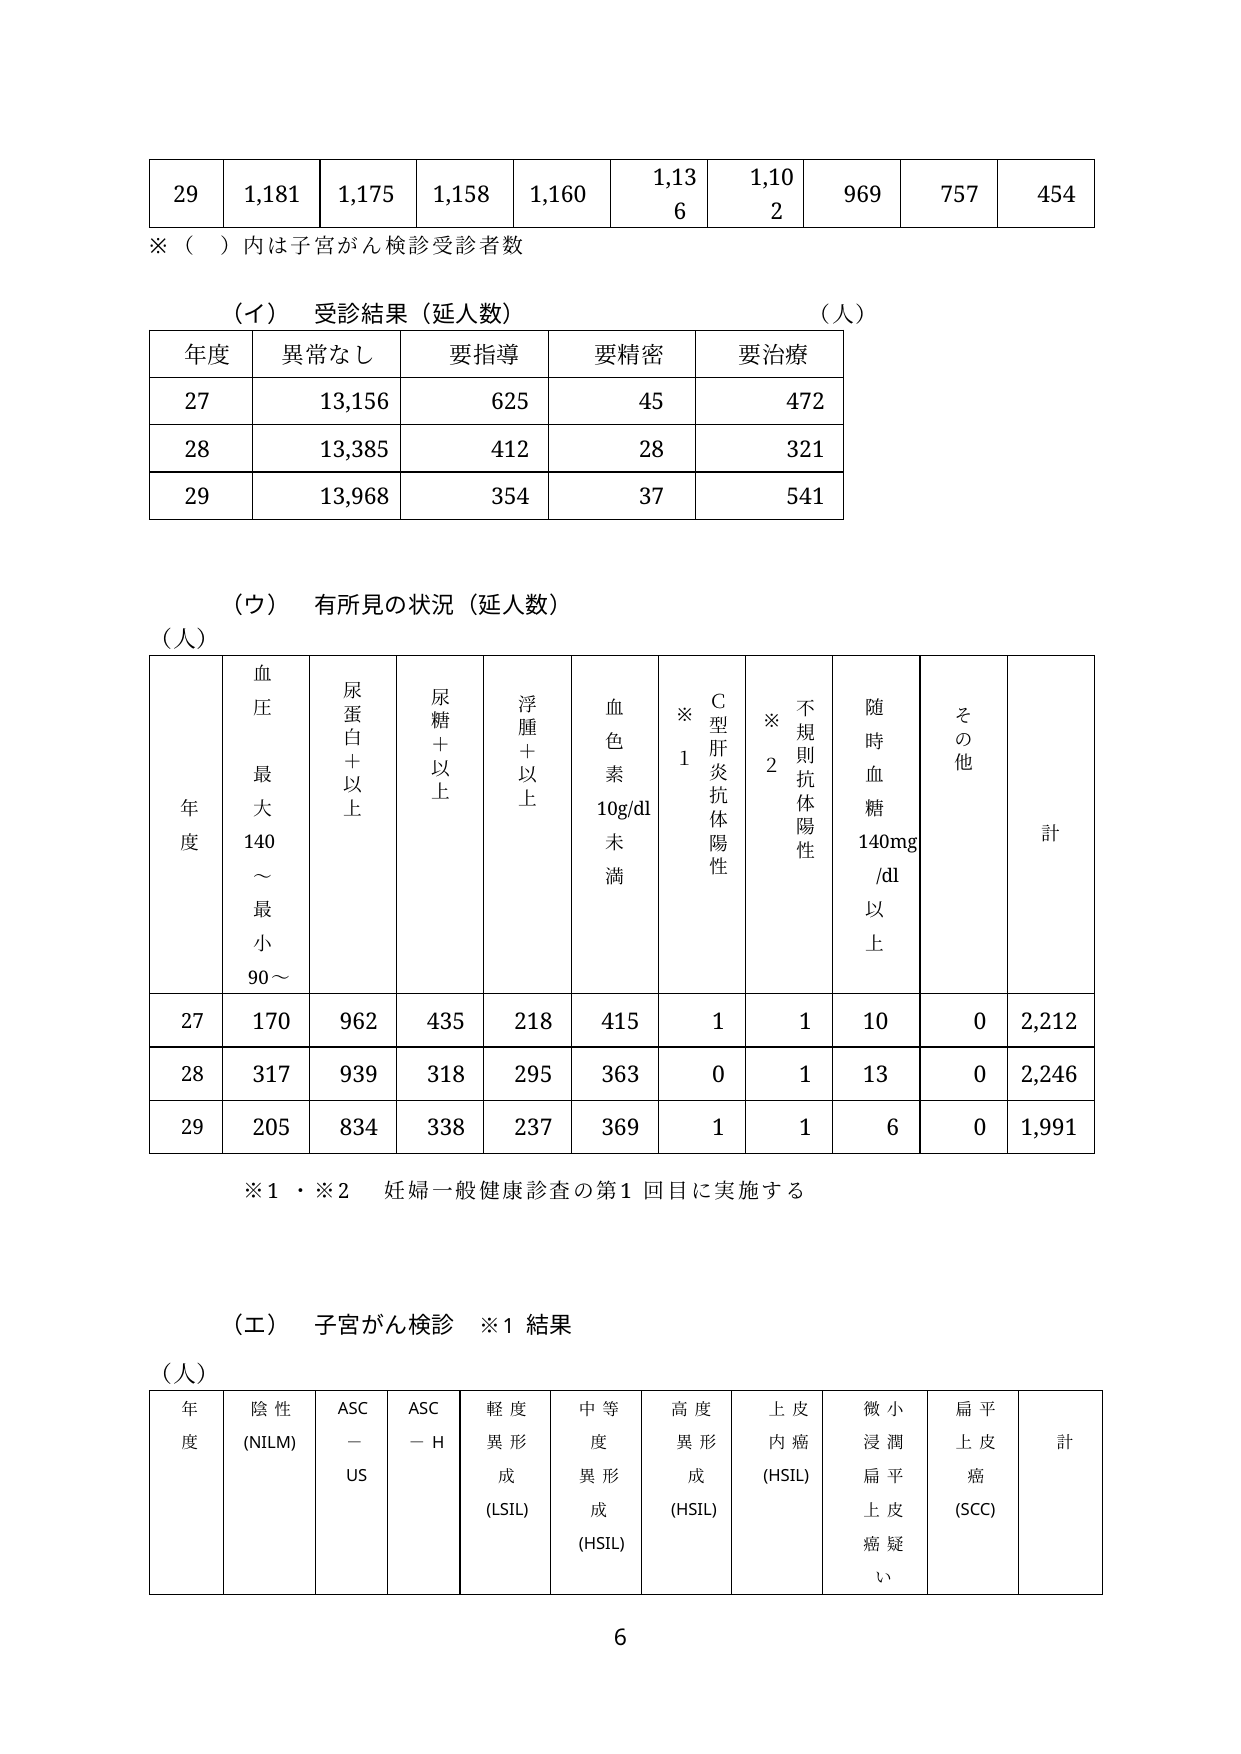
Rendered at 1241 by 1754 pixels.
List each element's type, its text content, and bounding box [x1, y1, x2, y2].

table_cell 1 [746, 1048, 832, 1099]
table_cell 435 [397, 994, 483, 1046]
table_header 上皮内癌 (HSIL) [732, 1391, 822, 1593]
table_cell 29 [150, 473, 252, 519]
table_cell 1 [659, 1101, 745, 1153]
table_cell 834 [310, 1101, 396, 1153]
table_cell 472 [696, 378, 843, 424]
table_cell 1,136 [611, 160, 707, 227]
table_cell 6 [833, 1101, 919, 1153]
table_cell 1,160 [514, 160, 610, 227]
table_header 軽度 異形成 (LSIL) [461, 1391, 550, 1593]
table_header 血 色 素 10g/dl 未満 [572, 656, 658, 993]
table_cell 0 [921, 994, 1007, 1046]
text ※1・※2 妊婦一般健康診査の第1回目に実施する [149, 1154, 1091, 1221]
table_cell 29 [150, 160, 223, 227]
table_header 高度 異形成 (HSIL) [642, 1391, 731, 1593]
table_cell 28 [549, 425, 695, 471]
table_header 要指導 [401, 331, 548, 377]
table_cell 1 [659, 994, 745, 1046]
table_cell 2,212 [1008, 994, 1094, 1046]
table_header Ｃ型肝炎抗体陽性 ※１ [659, 656, 745, 993]
table_header 要精密 [549, 331, 695, 377]
table_cell 939 [310, 1048, 396, 1099]
table_header その他 [921, 656, 1007, 993]
table_cell 27 [150, 994, 222, 1046]
table_cell 969 [804, 160, 900, 227]
table_header 中等度 異形成 (HSIL) [551, 1391, 641, 1593]
table_header 尿糖＋以上 [397, 656, 483, 993]
table_cell 10 [833, 994, 919, 1046]
table_cell 962 [310, 994, 396, 1046]
table_cell 1,102 [708, 160, 803, 227]
table_cell 237 [484, 1101, 571, 1153]
table_cell 37 [549, 473, 695, 519]
table_cell 541 [696, 473, 843, 519]
table_cell 363 [572, 1048, 658, 1099]
table_cell 0 [659, 1048, 745, 1099]
table_cell 1 [746, 994, 832, 1046]
table_cell 625 [401, 378, 548, 424]
table_cell 13 [833, 1048, 919, 1099]
table_cell 757 [901, 160, 997, 227]
table_cell 218 [484, 994, 571, 1046]
table_cell 317 [223, 1048, 309, 1099]
table_cell 27 [150, 378, 252, 424]
table_cell 45 [549, 378, 695, 424]
table_cell 1 [746, 1101, 832, 1153]
text （ウ） 有所見の状況（延人数） （人） [149, 587, 1091, 655]
table_cell 1,175 [321, 160, 416, 227]
table_cell 415 [572, 994, 658, 1046]
table_header 計 [1019, 1391, 1102, 1593]
text （エ） 子宮がん検診 ※1結果 （人） [149, 1289, 1091, 1390]
table_cell 28 [150, 1048, 222, 1099]
table_cell 338 [397, 1101, 483, 1153]
table_cell 29 [150, 1101, 222, 1153]
table_header ASC－US [316, 1391, 387, 1593]
table_header 要治療 [696, 331, 843, 377]
table_cell 13,385 [253, 425, 400, 471]
text （イ） 受診結果（延人数） （人） [149, 296, 1091, 329]
table_header 尿蛋白＋以上 [310, 656, 396, 993]
table_cell 354 [401, 473, 548, 519]
text ※（ ）内は子宮がん検診受診者数 [149, 228, 1091, 262]
table_cell 318 [397, 1048, 483, 1099]
table_header 計 [1008, 656, 1094, 993]
table_cell 2,246 [1008, 1048, 1094, 1099]
table_header 年度 [150, 331, 252, 377]
table_header 浮腫＋以上 [484, 656, 571, 993]
table_cell 13,156 [253, 378, 400, 424]
table_cell 369 [572, 1101, 658, 1153]
table_header 不規則抗体陽性 ※２ [746, 656, 832, 993]
table_cell 1,158 [417, 160, 513, 227]
table_cell 454 [998, 160, 1094, 227]
table_header 年度 [150, 1391, 223, 1593]
table_cell 295 [484, 1048, 571, 1099]
table_header 血 圧 最大140～最小 90～ [223, 656, 309, 993]
table_cell 0 [921, 1101, 1007, 1153]
table_cell 1,181 [224, 160, 319, 227]
table_header 年 度 [150, 656, 222, 993]
table_cell 170 [223, 994, 309, 1046]
table_cell 13,968 [253, 473, 400, 519]
table_cell 28 [150, 425, 252, 471]
table_cell 412 [401, 425, 548, 471]
table_header 陰性(NILM) [224, 1391, 315, 1593]
table_cell 321 [696, 425, 843, 471]
table_cell 205 [223, 1101, 309, 1153]
table_header 異常なし [253, 331, 400, 377]
table_header 随 時 血 糖 140mg/dl 以上 [833, 656, 919, 993]
table_cell 0 [921, 1048, 1007, 1099]
table_cell 1,991 [1008, 1101, 1094, 1153]
table_header 扁平 上皮癌 (SCC) [928, 1391, 1018, 1593]
table_header 微小浸潤扁平上皮癌疑い (HSIL) [823, 1391, 927, 1593]
table_header ASC－H [388, 1391, 459, 1593]
